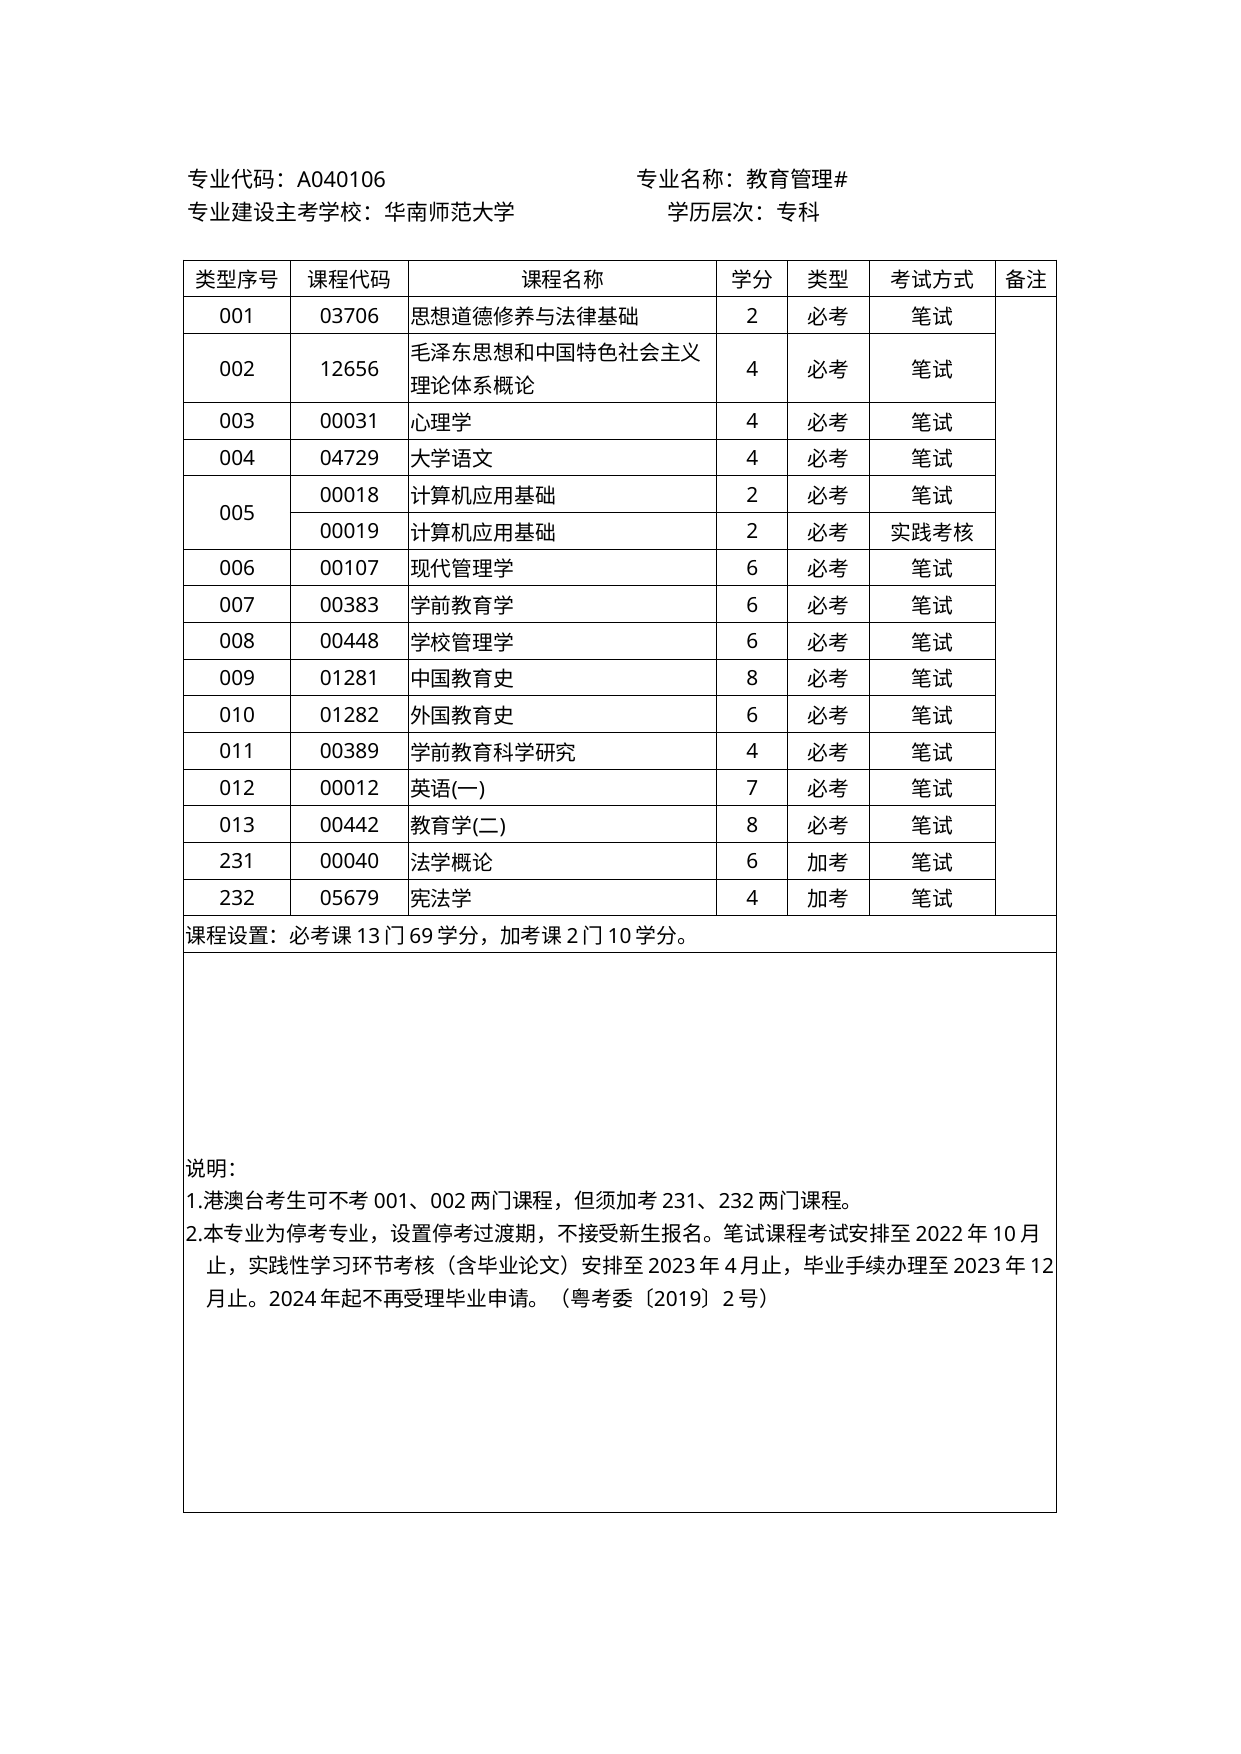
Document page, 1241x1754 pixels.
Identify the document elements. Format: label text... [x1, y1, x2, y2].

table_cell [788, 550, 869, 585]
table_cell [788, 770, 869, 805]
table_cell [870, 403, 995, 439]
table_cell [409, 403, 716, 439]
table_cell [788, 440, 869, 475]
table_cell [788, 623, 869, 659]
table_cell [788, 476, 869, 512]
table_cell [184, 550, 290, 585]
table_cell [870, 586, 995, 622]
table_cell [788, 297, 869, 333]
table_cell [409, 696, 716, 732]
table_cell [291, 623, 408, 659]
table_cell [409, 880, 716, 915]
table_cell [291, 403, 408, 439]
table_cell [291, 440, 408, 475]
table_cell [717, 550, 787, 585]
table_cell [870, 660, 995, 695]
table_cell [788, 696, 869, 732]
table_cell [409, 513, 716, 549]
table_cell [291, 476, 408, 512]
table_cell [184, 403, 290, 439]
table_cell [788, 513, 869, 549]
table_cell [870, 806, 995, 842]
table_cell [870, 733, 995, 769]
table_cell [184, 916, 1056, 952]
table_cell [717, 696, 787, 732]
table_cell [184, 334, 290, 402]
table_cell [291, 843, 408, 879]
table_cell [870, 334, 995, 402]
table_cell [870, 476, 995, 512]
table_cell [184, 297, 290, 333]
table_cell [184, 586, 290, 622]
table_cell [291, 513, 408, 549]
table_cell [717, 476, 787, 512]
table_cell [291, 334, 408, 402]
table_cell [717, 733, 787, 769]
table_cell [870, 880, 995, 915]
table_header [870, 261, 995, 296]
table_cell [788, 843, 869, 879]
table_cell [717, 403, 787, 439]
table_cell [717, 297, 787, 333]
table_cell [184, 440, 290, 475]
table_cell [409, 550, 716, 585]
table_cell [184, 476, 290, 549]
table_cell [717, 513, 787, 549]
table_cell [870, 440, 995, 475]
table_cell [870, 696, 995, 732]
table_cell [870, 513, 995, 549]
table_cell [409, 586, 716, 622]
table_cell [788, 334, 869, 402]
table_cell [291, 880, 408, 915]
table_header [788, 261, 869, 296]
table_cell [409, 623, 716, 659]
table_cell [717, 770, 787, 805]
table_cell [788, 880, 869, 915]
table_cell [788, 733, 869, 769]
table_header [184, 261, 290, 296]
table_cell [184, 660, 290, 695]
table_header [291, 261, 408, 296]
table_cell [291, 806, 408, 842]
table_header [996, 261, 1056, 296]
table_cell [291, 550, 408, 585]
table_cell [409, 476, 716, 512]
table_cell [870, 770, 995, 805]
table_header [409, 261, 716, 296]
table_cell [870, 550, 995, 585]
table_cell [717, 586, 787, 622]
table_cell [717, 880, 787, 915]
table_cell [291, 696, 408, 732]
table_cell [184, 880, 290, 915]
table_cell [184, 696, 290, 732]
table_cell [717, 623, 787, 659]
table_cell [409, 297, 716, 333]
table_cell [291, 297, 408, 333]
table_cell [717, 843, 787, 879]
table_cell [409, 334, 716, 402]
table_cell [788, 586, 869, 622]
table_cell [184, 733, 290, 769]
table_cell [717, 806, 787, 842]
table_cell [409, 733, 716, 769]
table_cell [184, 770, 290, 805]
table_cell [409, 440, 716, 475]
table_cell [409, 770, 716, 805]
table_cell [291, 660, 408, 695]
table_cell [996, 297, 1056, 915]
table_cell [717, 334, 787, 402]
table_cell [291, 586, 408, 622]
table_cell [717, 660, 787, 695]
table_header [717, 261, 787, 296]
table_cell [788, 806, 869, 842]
text 专业代码：A040106 专业名称：教育管理# [187, 162, 1053, 194]
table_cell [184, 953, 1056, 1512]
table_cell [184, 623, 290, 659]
text 专业建设主考学校：华南师范大学 学历层次：专科 [187, 194, 1053, 227]
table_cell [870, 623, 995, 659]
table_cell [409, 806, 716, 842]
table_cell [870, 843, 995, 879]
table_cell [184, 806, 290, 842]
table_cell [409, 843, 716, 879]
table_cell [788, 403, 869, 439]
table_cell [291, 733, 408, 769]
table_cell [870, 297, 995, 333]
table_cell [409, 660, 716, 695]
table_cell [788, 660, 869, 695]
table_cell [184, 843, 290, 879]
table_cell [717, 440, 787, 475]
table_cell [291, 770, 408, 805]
